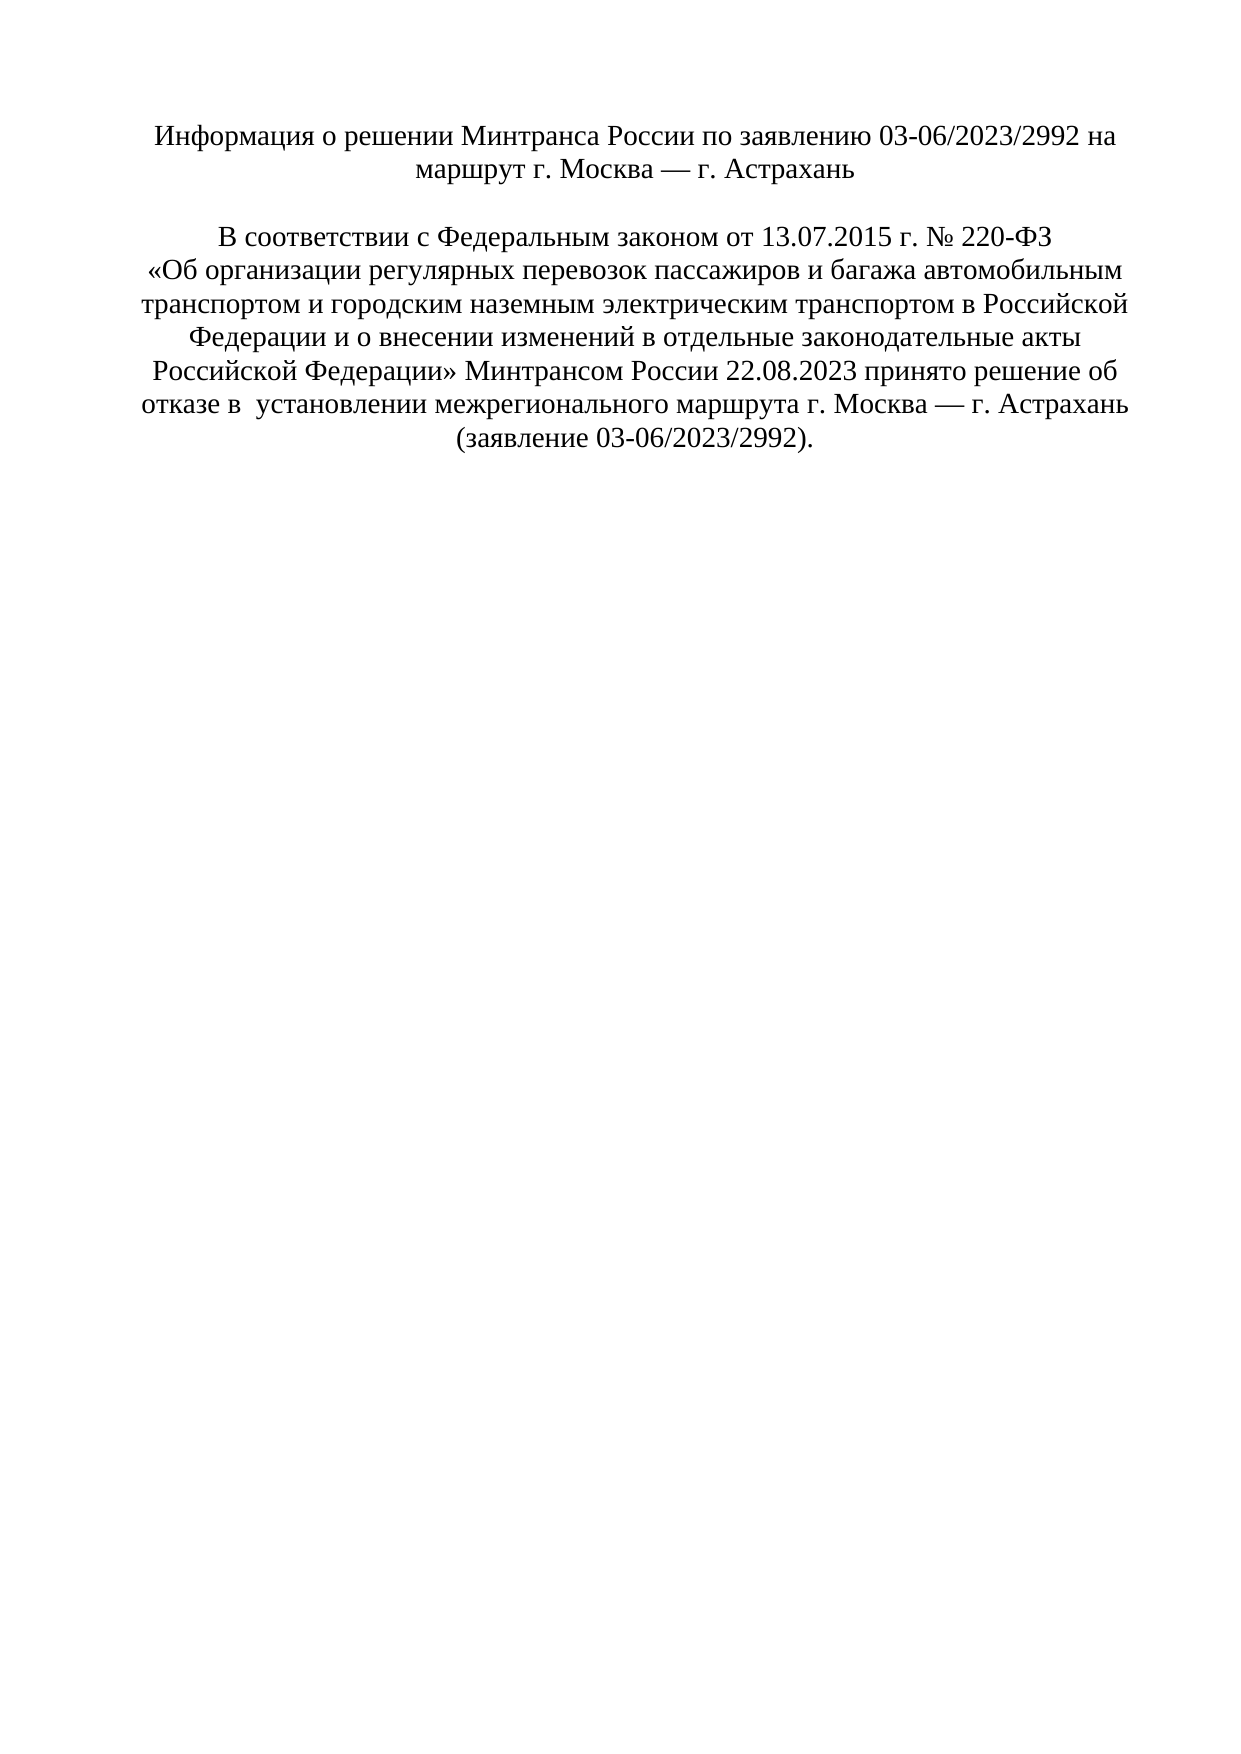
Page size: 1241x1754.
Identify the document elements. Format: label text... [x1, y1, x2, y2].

text В соответствии с Федеральным законом от 13.07.2015 г. № 220-ФЗ «Об организации регулярных перевозок пассажиров и багажа автомобильным транспортом и городским наземным электрическим транспортом в Российской Федерации и о внесении изменений в отдельные законодательные акты Российской Федерации» Минтрансом России 22.08.2023 принято решение об отказе в установлении межрегионального маршрута г. Москва — г. Астрахань (заявление 03-06/2023/2992). [118, 219, 1152, 453]
text Информация о решении Минтранса России по заявлению 03-06/2023/2992 на маршрут г. Москва — г. Астрахань [118, 118, 1152, 185]
